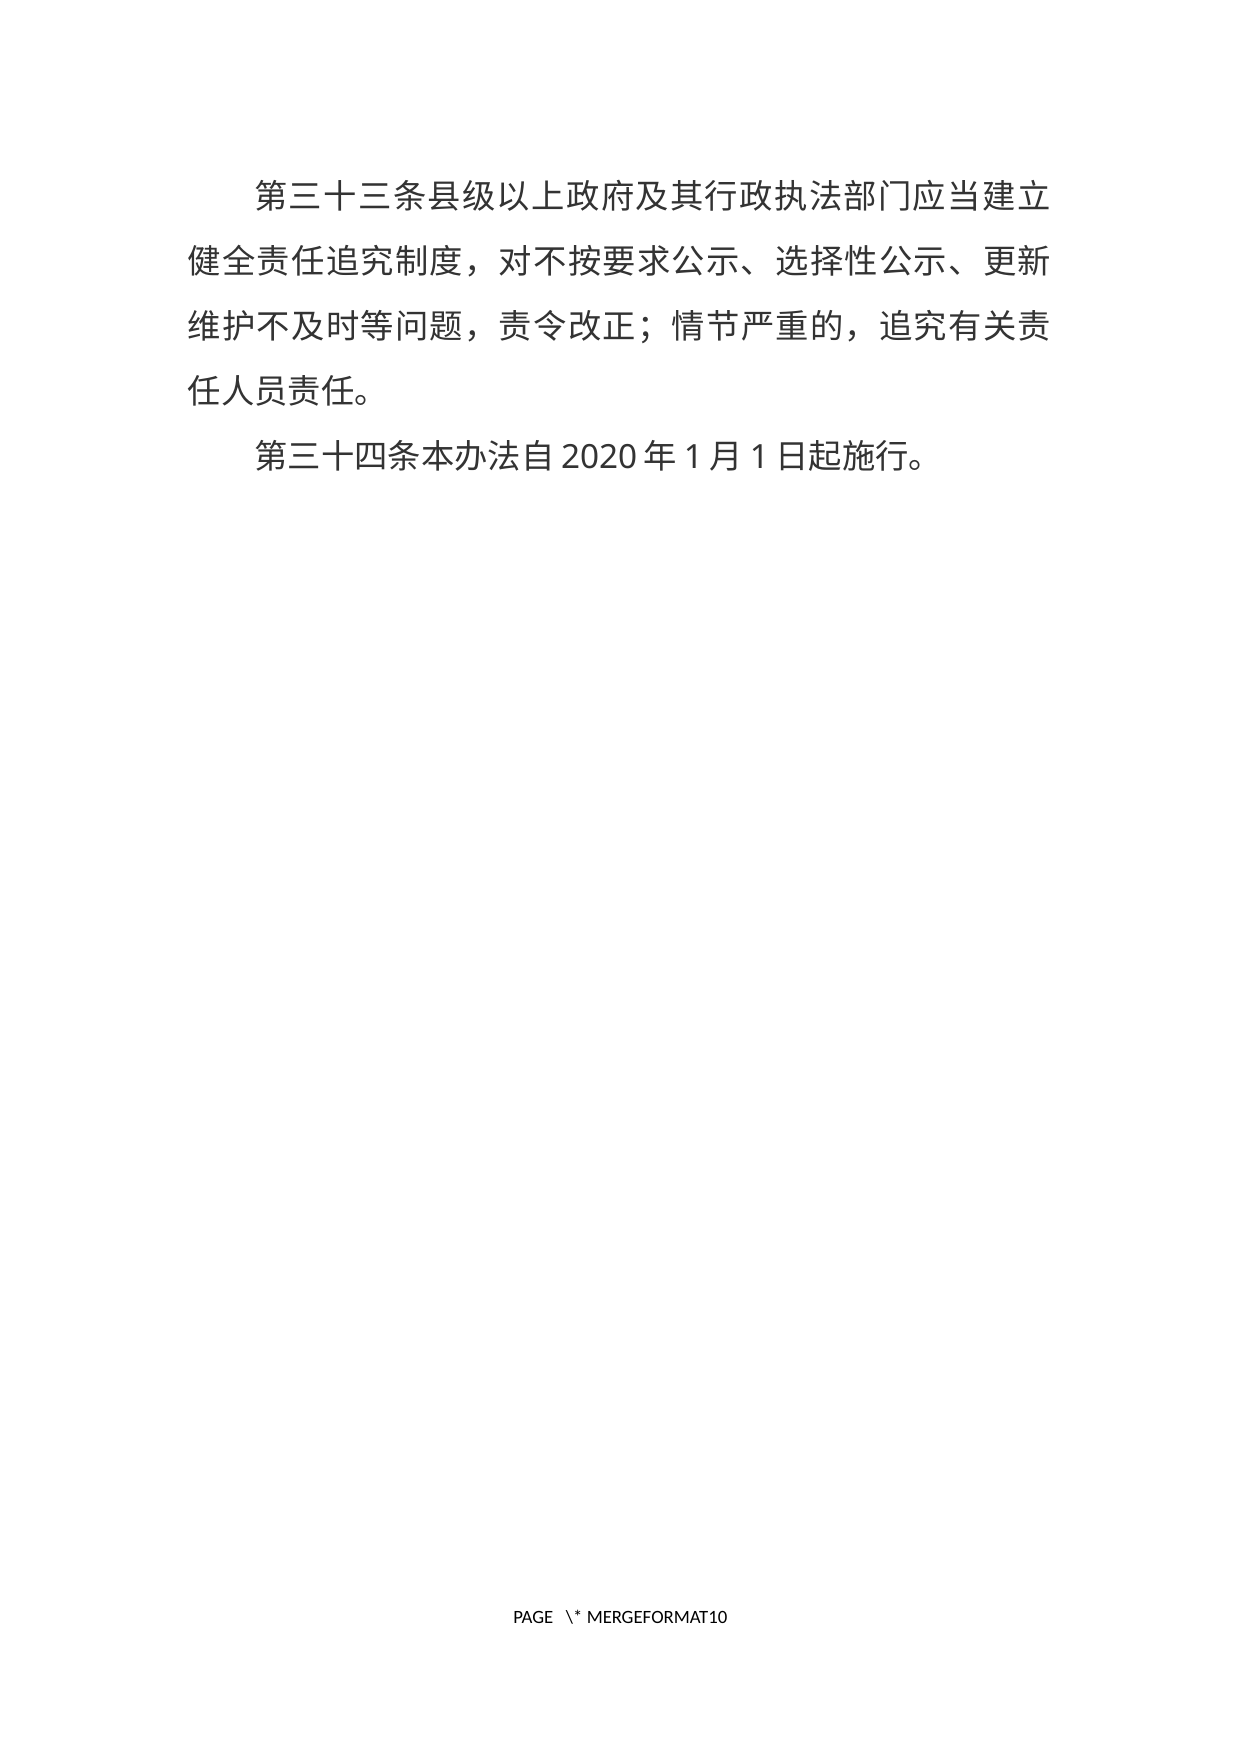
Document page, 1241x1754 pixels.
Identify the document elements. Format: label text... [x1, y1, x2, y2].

text 第三十四条本办法自2020年1月1日起施行。 [187, 422, 1053, 487]
text 第三十三条县级以上政府及其行政执法部门应当建立健全责任追究制度，对不按要求公示、选择性公示、更新维护不及时等问题，责令改正；情节严重的，追究有关责任人员责任。 [187, 162, 1053, 422]
